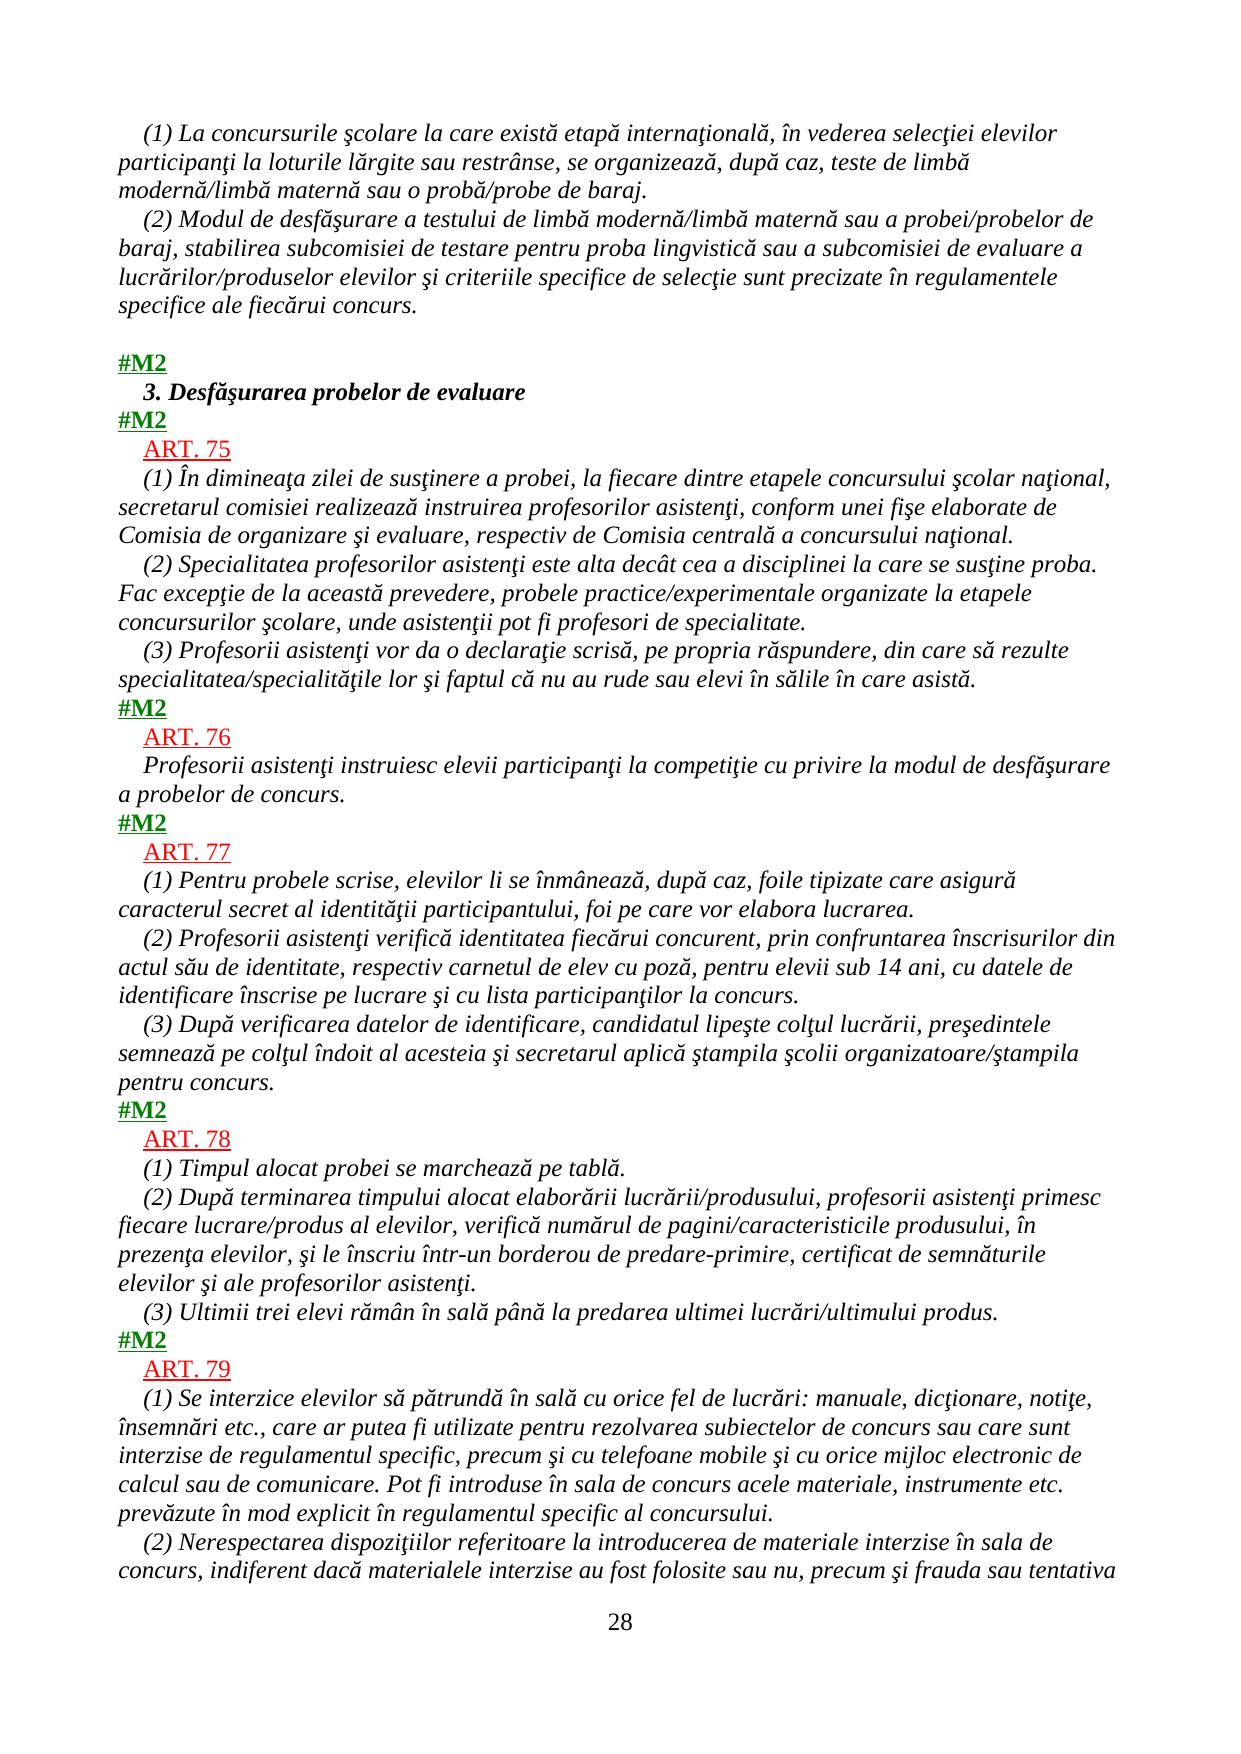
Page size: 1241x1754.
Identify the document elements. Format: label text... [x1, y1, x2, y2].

text (1) În dimineaţa zilei de susţinere a probei, la fiecare dintre etapele concursului şcolar naţional, secretarul comisiei realizează instruirea profesorilor asistenţi, conform unei fişe elaborate de Comisia de organizare şi evaluare, respectiv de Comisia centrală a concursului naţional. [118, 463, 1122, 549]
text #M2 [118, 1096, 1122, 1124]
text (3) Profesorii asistenţi vor da o declaraţie scrisă, pe propria răspundere, din care să rezulte specialitatea/specialităţile lor şi faptul că nu au rude sau elevi în sălile în care asistă. [118, 636, 1122, 693]
text #M2 [118, 348, 1122, 377]
text #M2 [118, 406, 1122, 434]
text (1) Pentru probele scrise, elevilor li se înmânează, după caz, foile tipizate care asigură caracterul secret al identităţii participantului, foi pe care vor elabora lucrarea. [118, 866, 1122, 923]
text (1) Se interzice elevilor să pătrundă în sală cu orice fel de lucrări: manuale, dicţionare, notiţe, însemnări etc., care ar putea fi utilizate pentru rezolvarea subiectelor de concurs sau care sunt interzise de regulamentul specific, precum şi cu telefoane mobile şi cu orice mijloc electronic de calcul sau de comunicare. Pot fi introduse în sala de concurs acele materiale, instrumente etc. prevăzute în mod explicit în regulamentul specific al concursului. [118, 1383, 1122, 1527]
text (2) După terminarea timpului alocat elaborării lucrării/produsului, profesorii asistenţi primesc fiecare lucrare/produs al elevilor, verifică numărul de pagini/caracteristicile produsului, în prezenţa elevilor, şi le înscriu într-un borderou de predare-primire, certificat de semnăturile elevilor şi ale profesorilor asistenţi. [118, 1182, 1122, 1297]
text (1) Timpul alocat probei se marchează pe tablă. [118, 1153, 1122, 1182]
text ART. 77 [118, 837, 1122, 866]
text #M2 [118, 1326, 1122, 1354]
text #M2 [118, 808, 1122, 837]
text (2) Profesorii asistenţi verifică identitatea fiecărui concurent, prin confruntarea înscrisurilor din actul său de identitate, respectiv carnetul de elev cu poză, pentru elevii sub 14 ani, cu datele de identificare înscrise pe lucrare şi cu lista participanţilor la concurs. [118, 923, 1122, 1009]
text ART. 79 [118, 1354, 1122, 1383]
text (3) Ultimii trei elevi rămân în sală până la predarea ultimei lucrări/ultimului produs. [118, 1297, 1122, 1326]
text (2) Modul de desfăşurare a testului de limbă modernă/limbă maternă sau a probei/probelor de baraj, stabilirea subcomisiei de testare pentru proba lingvistică sau a subcomisiei de evaluare a lucrărilor/produselor elevilor şi criteriile specifice de selecţie sunt precizate în regulamentele specifice ale fiecărui concurs. [118, 204, 1122, 319]
text (1) La concursurile şcolare la care există etapă internaţională, în vederea selecţiei elevilor participanţi la loturile lărgite sau restrânse, se organizează, după caz, teste de limbă modernă/limbă maternă sau o probă/probe de baraj. [118, 118, 1122, 204]
text #M2 [118, 693, 1122, 722]
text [118, 1527, 1122, 1584]
text ART. 76 [118, 722, 1122, 751]
text Profesorii asistenţi instruiesc elevii participanţi la competiţie cu privire la modul de desfăşurare a probelor de concurs. [118, 751, 1122, 808]
text (2) Specialitatea profesorilor asistenţi este alta decât cea a disciplinei la care se susţine proba. Fac excepţie de la această prevedere, probele practice/experimentale organizate la etapele concursurilor şcolare, unde asistenţii pot fi profesori de specialitate. [118, 549, 1122, 636]
text ART. 75 [118, 434, 1122, 463]
text 3. Desfăşurarea probelor de evaluare [118, 377, 1122, 406]
text (3) După verificarea datelor de identificare, candidatul lipeşte colţul lucrării, preşedintele semnează pe colţul îndoit al acesteia şi secretarul aplică ştampila şcolii organizatoare/ştampila pentru concurs. [118, 1009, 1122, 1096]
text ART. 78 [118, 1124, 1122, 1153]
